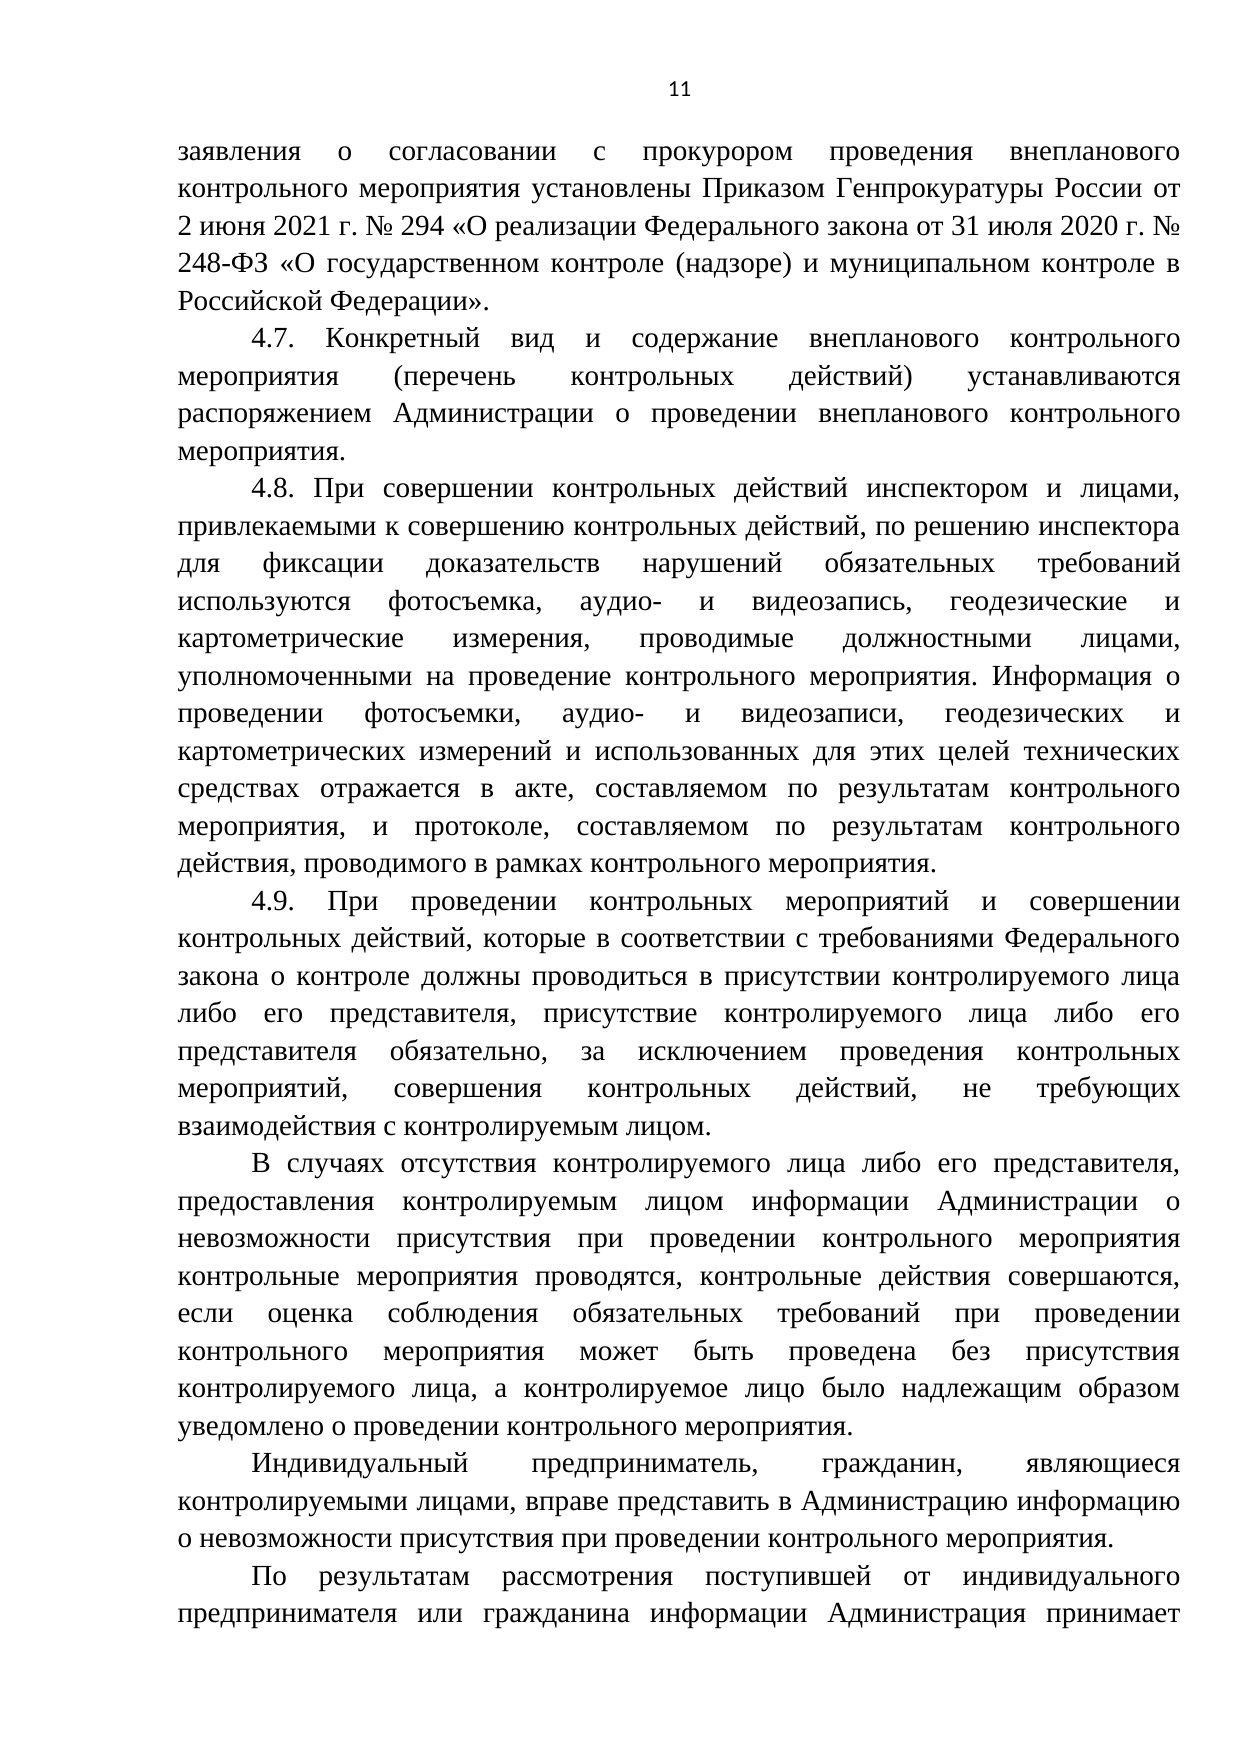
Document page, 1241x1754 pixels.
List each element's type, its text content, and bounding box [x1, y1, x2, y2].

text Индивидуальный предприниматель, гражданин, являющиеся контролируемыми лицами, вправе представить в Администрацию информацию о невозможности присутствия при проведении контрольного мероприятия. [177, 1442, 1181, 1555]
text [177, 130, 1181, 317]
text 4.9. При проведении контрольных мероприятий и совершении контрольных действий, которые в соответствии с требованиями Федерального закона о контроле должны проводиться в присутствии контролируемого лица либо его представителя, присутствие контролируемого лица либо его представителя обязательно, за исключением проведения контрольных мероприятий, совершения контрольных действий, не требующих взаимодействия с контролируемым лицом. [177, 880, 1181, 1142]
text 4.7. Конкретный вид и содержание внепланового контрольного мероприятия (перечень контрольных действий) устанавливаются распоряжением Администрации о проведении внепланового контрольного мероприятия. [177, 317, 1181, 467]
text В случаях отсутствия контролируемого лица либо его представителя, предоставления контролируемым лицом информации Администрации о невозможности присутствия при проведении контрольного мероприятия контрольные мероприятия проводятся, контрольные действия совершаются, если оценка соблюдения обязательных требований при проведении контрольного мероприятия может быть проведена без присутствия контролируемого лица, а контролируемое лицо было надлежащим образом уведомлено о проведении контрольного мероприятия. [177, 1142, 1181, 1442]
text 4.8. При совершении контрольных действий инспектором и лицами, привлекаемыми к совершению контрольных действий, по решению инспектора для фиксации доказательств нарушений обязательных требований используются фотосъемка, аудио- и видеозапись, геодезические и картометрические измерения, проводимые должностными лицами, уполномоченными на проведение контрольного мероприятия. Информация о проведении фотосъемки, аудио- и видеозаписи, геодезических и картометрических измерений и использованных для этих целей технических средствах отражается в акте, составляемом по результатам контрольного мероприятия, и протоколе, составляемом по результатам контрольного действия, проводимого в рамках контрольного мероприятия. [177, 467, 1181, 880]
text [177, 1555, 1181, 1630]
